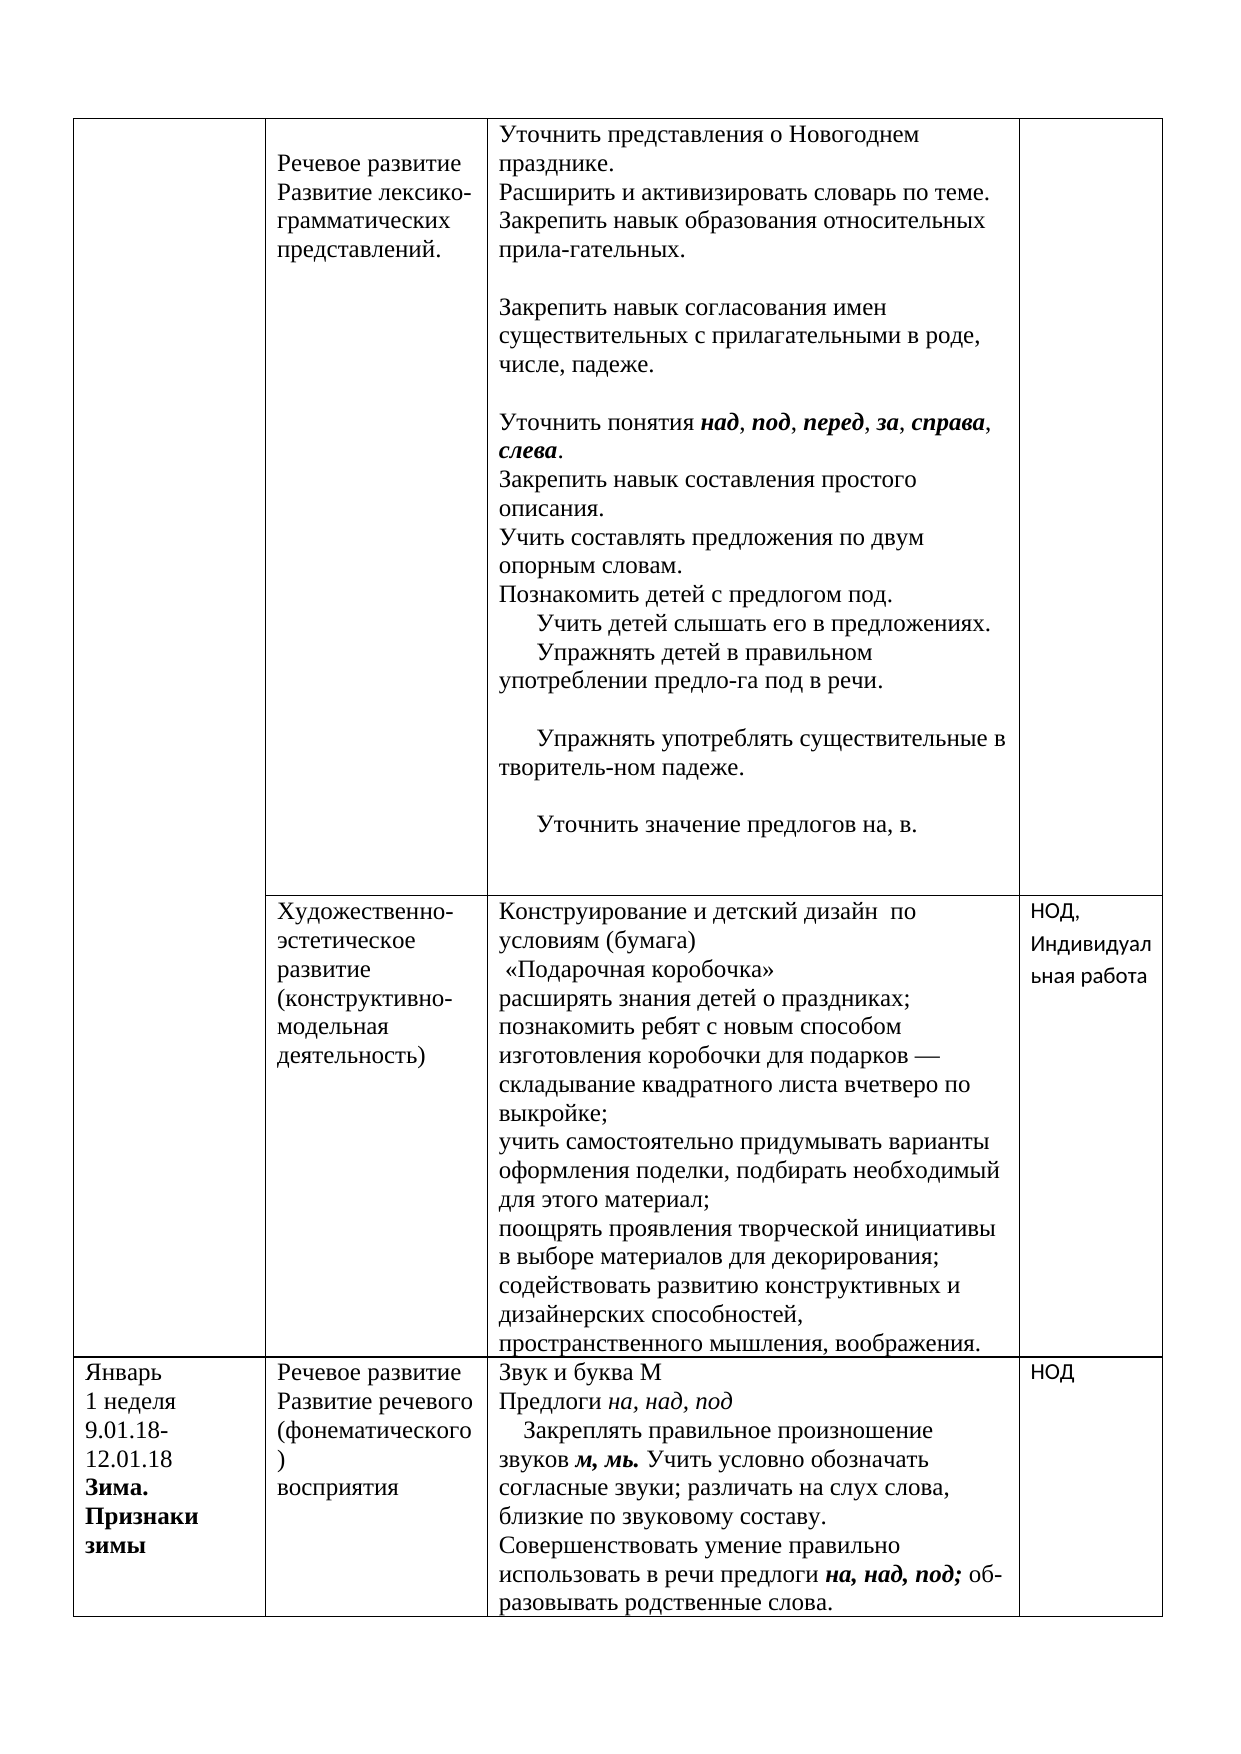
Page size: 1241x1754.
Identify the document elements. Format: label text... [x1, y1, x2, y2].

table_cell Художественно-эстетическое развитие (конструктивно-модельная деятельность) [266, 896, 487, 1356]
table_cell НОД [1020, 1358, 1162, 1616]
table_cell НОД, Индивидуальная работа [1020, 896, 1162, 1356]
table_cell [488, 1358, 1019, 1616]
table_cell [1020, 119, 1162, 895]
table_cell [74, 1358, 265, 1616]
table_cell Конструирование и детский дизайн по условиям (бумага) «Подарочная коробочка» расширять знания детей о праздниках; познакомить ребят с новым способом изготовления коробочки для подарков — складывание квадратного листа вчетверо по выкройке; учить самостоятельно придумывать варианты оформления поделки, подбирать необходимый для этого материал; поощрять проявления творческой инициативы в выборе материалов для декорирования; содействовать развитию конструктивных и дизайнерских способностей, пространственного мышления, воображения. [488, 896, 1019, 1356]
table_cell Речевое развитие Развитие лексико-грамматических представлений. [266, 119, 487, 895]
table_cell Уточнить представления о Новогоднем празднике. Расширить и активизировать словарь по теме. Закрепить навык образования относительных прила-гательных. Закрепить навык согласования имен существительных с прилагательными в роде, числе, падеже. Уточнить понятия над, под, перед, за, справа, слева. Закрепить навык составления простого описания. Учить составлять предложения по двум опорным словам. Познакомить детей с предлогом под. Учить детей слышать его в предложениях. Упражнять детей в правильном употреблении предло-га под в речи. Упражнять употреблять существительные в творитель-ном падеже. Уточнить значение предлогов на, в. [488, 119, 1019, 895]
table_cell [266, 1358, 487, 1616]
